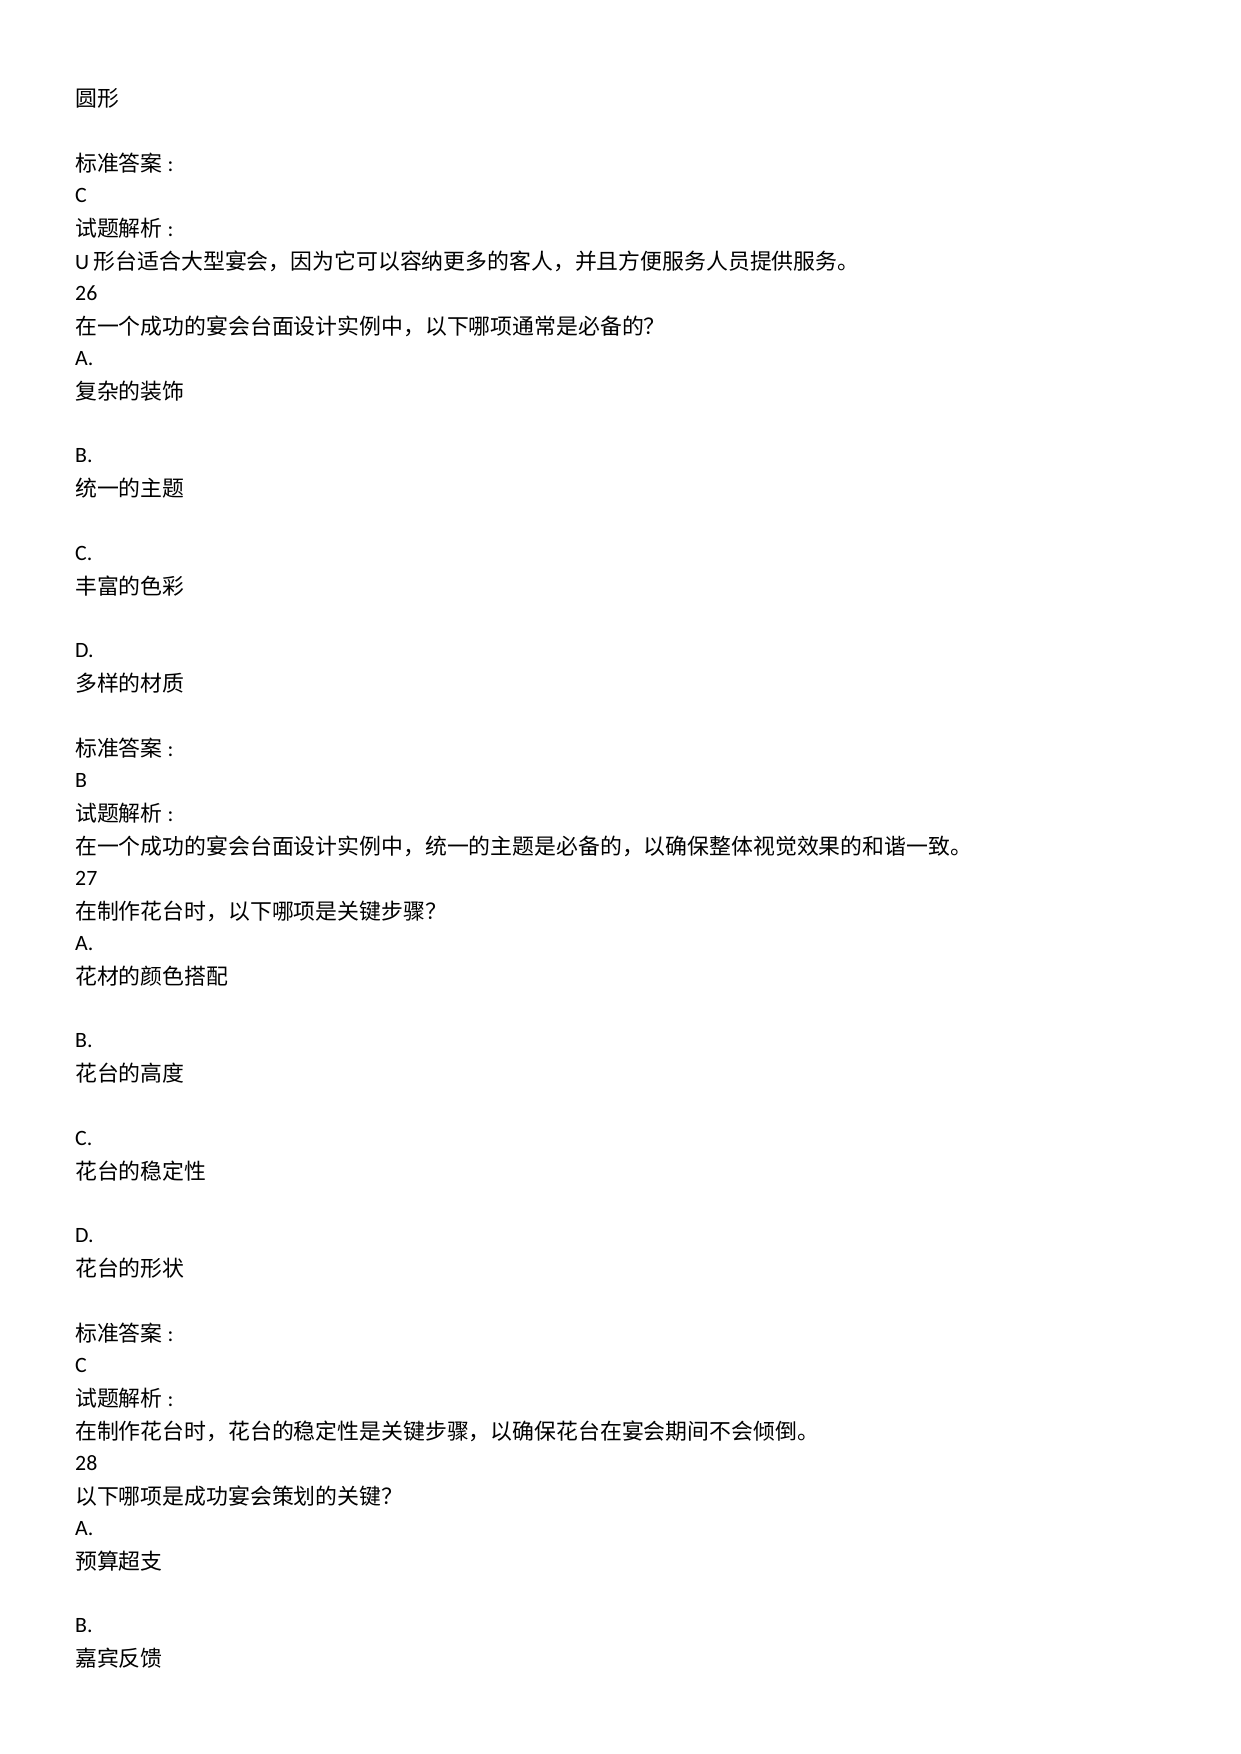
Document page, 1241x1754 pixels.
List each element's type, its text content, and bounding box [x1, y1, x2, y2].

text B. [75, 1023, 1165, 1056]
text 在制作花台时，以下哪项是关键步骤？ [75, 893, 1165, 926]
text C [75, 1348, 1165, 1381]
text 标准答案 : [75, 731, 1165, 763]
text 花台的高度 [75, 1056, 1165, 1088]
text 26 [75, 276, 1165, 308]
text 统一的主题 [75, 471, 1165, 503]
text C. [75, 1121, 1165, 1153]
text 丰富的色彩 [75, 568, 1165, 601]
text 圆形 [75, 81, 1165, 113]
text 嘉宾反馈 [75, 1641, 1165, 1673]
text 花台的形状 [75, 1251, 1165, 1283]
text B. [75, 1608, 1165, 1641]
text B [75, 763, 1165, 796]
text 试题解析 : [75, 211, 1165, 243]
text 标准答案 : [75, 1316, 1165, 1348]
text 标准答案 : [75, 146, 1165, 178]
text 以下哪项是成功宴会策划的关键？ [75, 1478, 1165, 1511]
text 花台的稳定性 [75, 1153, 1165, 1186]
text 花材的颜色搭配 [75, 958, 1165, 991]
text 多样的材质 [75, 666, 1165, 698]
text A. [75, 926, 1165, 958]
text 复杂的装饰 [75, 373, 1165, 406]
text D. [75, 1218, 1165, 1251]
text 28 [75, 1446, 1165, 1478]
text 在一个成功的宴会台面设计实例中，统一的主题是必备的，以确保整体视觉效果的和谐一致。 [75, 828, 1165, 861]
text D. [75, 633, 1165, 666]
text 在一个成功的宴会台面设计实例中，以下哪项通常是必备的？ [75, 308, 1165, 341]
text 预算超支 [75, 1543, 1165, 1576]
text 27 [75, 861, 1165, 893]
text C. [75, 536, 1165, 568]
text C [75, 178, 1165, 211]
text 在制作花台时，花台的稳定性是关键步骤，以确保花台在宴会期间不会倾倒。 [75, 1413, 1165, 1446]
text A. [75, 1511, 1165, 1543]
text B. [75, 438, 1165, 471]
text 试题解析 : [75, 796, 1165, 828]
text A. [75, 341, 1165, 373]
text U形台适合大型宴会，因为它可以容纳更多的客人，并且方便服务人员提供服务。 [75, 243, 1165, 276]
text 试题解析 : [75, 1381, 1165, 1413]
